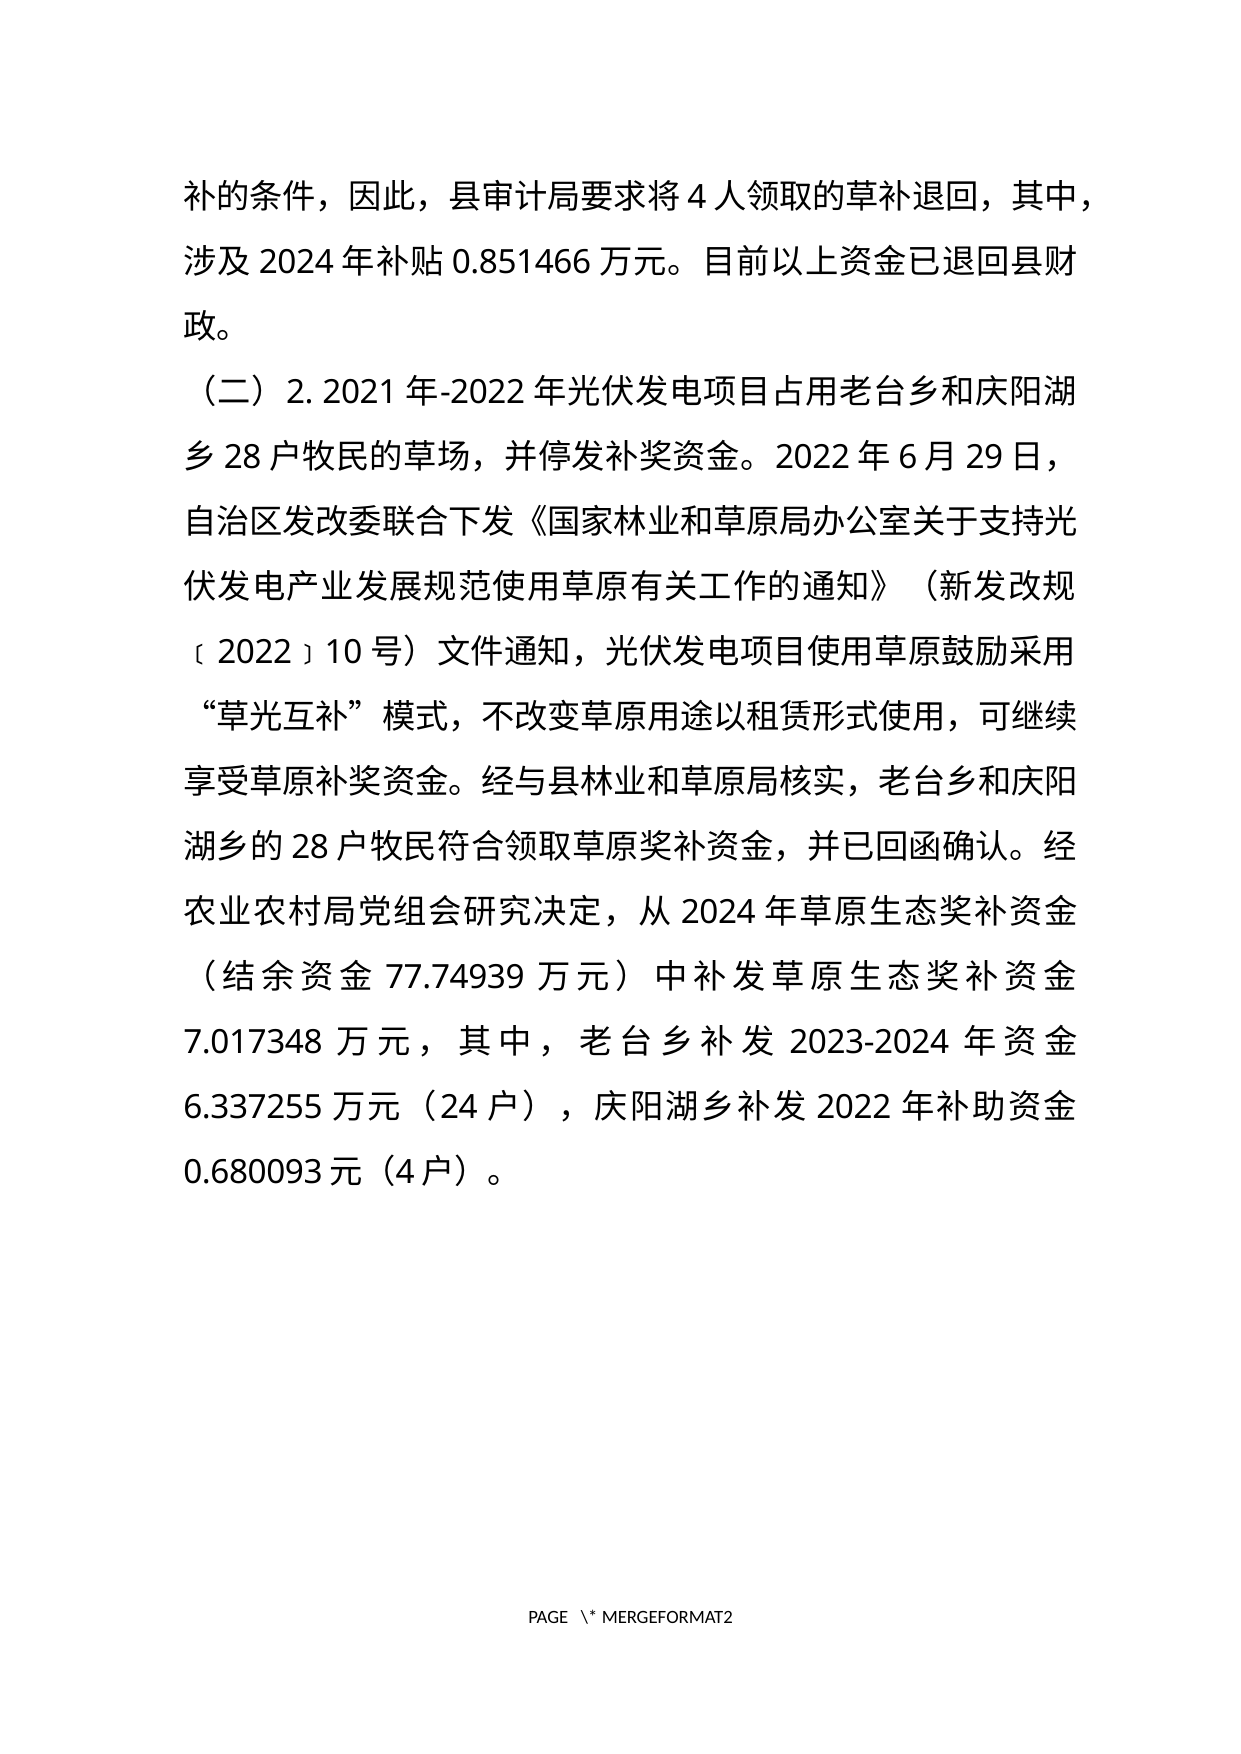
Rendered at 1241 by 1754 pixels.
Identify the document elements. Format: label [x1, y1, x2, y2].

text [183, 162, 1078, 1202]
